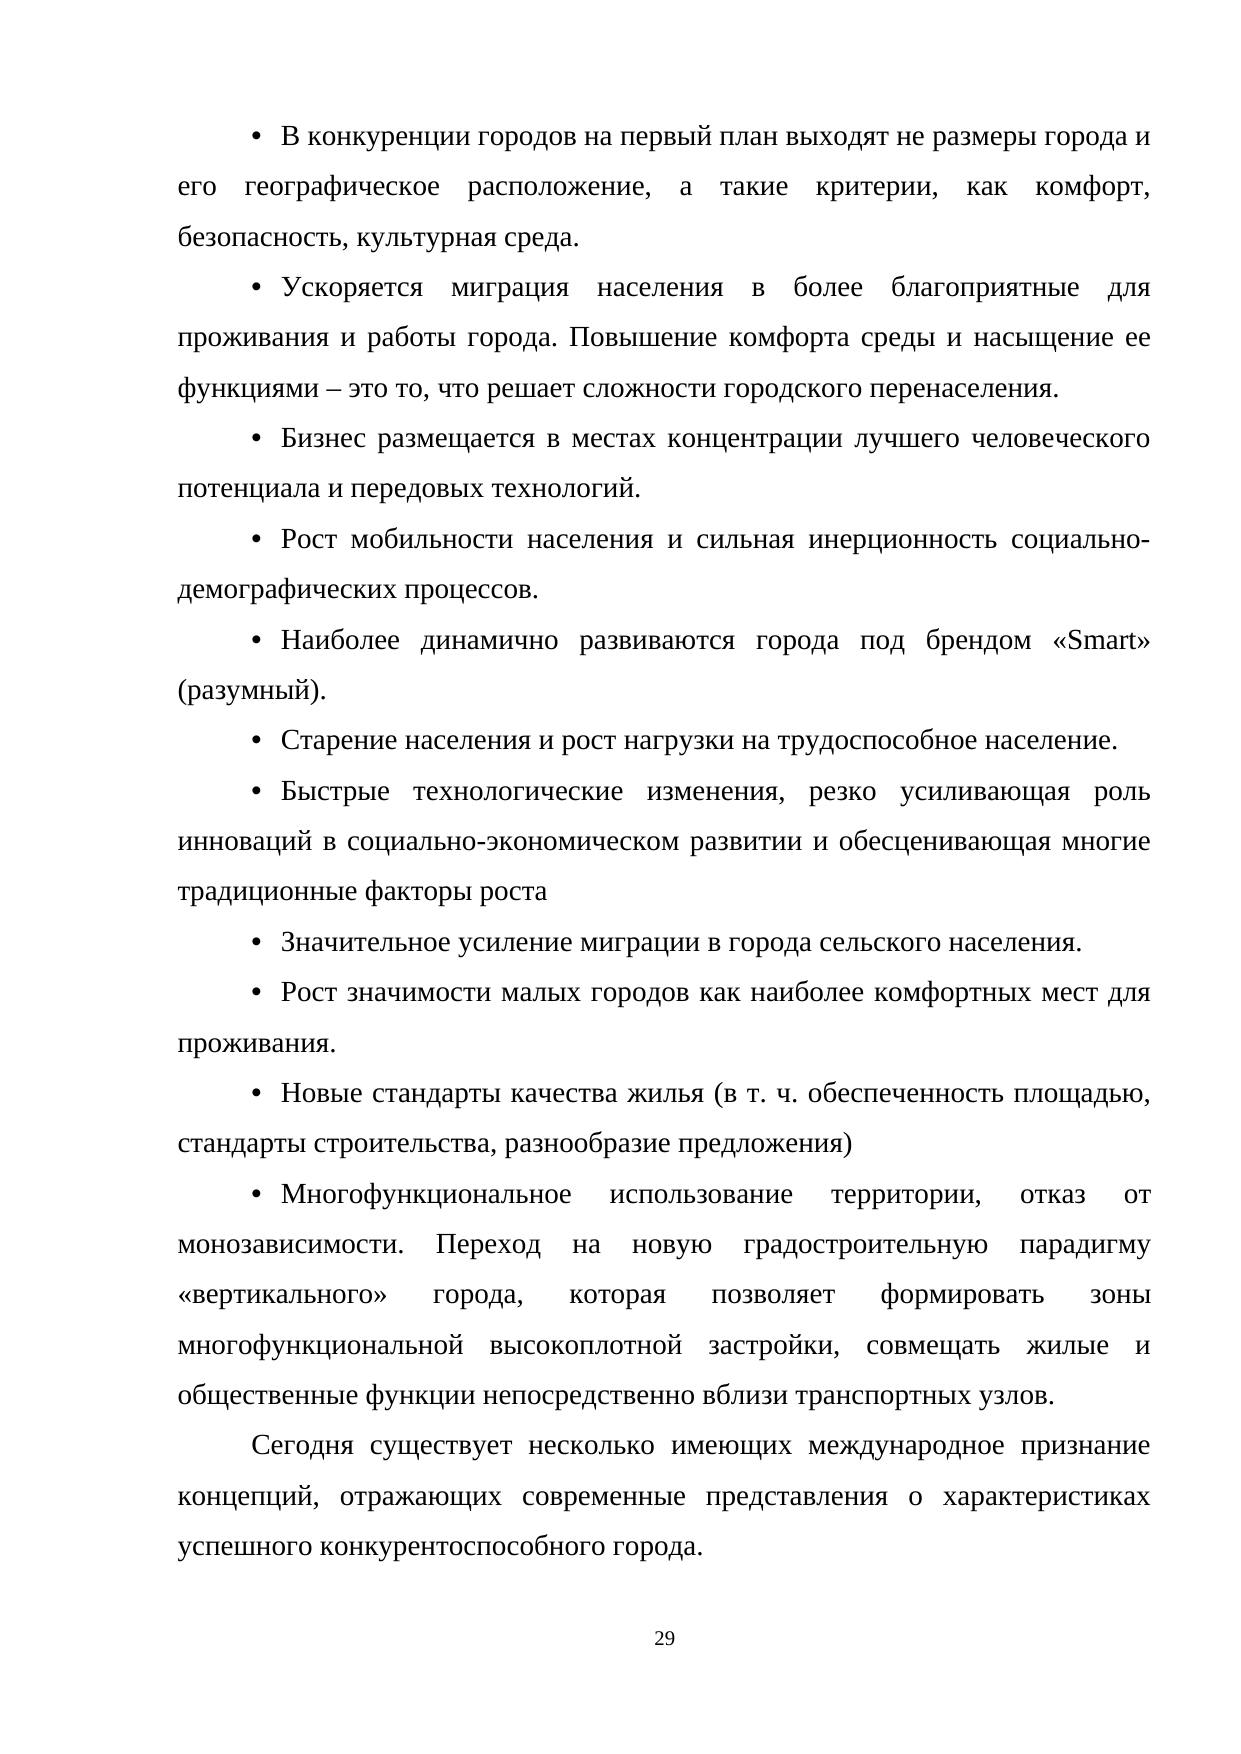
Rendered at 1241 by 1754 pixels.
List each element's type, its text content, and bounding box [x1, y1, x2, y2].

list Рост мобильности населения и сильная инерционность социально-демографических процессов. [177, 521, 1152, 605]
list Быстрые технологические изменения, резко усиливающая роль инноваций в социально-экономическом развитии и обесценивающая многие традиционные факторы роста [177, 773, 1152, 907]
list Наиболее динамично развиваются города под брендом «Smart» (разумный). [177, 622, 1152, 706]
list Рост значимости малых городов как наиболее комфортных мест для проживания. [177, 974, 1152, 1058]
list Значительное усиление миграции в города сельского населения. [177, 924, 1152, 957]
list В конкуренции городов на первый план выходят не размеры города и его географическое расположение, а такие критерии, как комфорт, безопасность, культурная среда. [177, 118, 1152, 252]
list Старение населения и рост нагрузки на трудоспособное население. [177, 722, 1152, 756]
list Бизнес размещается в местах концентрации лучшего человеческого потенциала и передовых технологий. [177, 420, 1152, 504]
text Сегодня существует несколько имеющих международное признание концепций, отражающих современные представления о характеристиках успешного конкурентоспособного города. [177, 1427, 1152, 1562]
list Ускоряется миграция населения в более благоприятные для проживания и работы города. Повышение комфорта среды и насыщение ее функциями – это то, что решает сложности городского перенаселения. [177, 269, 1152, 403]
list Многофункциональное использование территории, отказ от монозависимости. Переход на новую градостроительную парадигму «вертикального» города, которая позволяет формировать зоны многофункциональной высокоплотной застройки, совмещать жилые и общественные функции непосредственно вблизи транспортных узлов. [177, 1176, 1152, 1411]
list Новые стандарты качества жилья (в т. ч. обеспеченность площадью, стандарты строительства, разнообразие предложения) [177, 1075, 1152, 1159]
